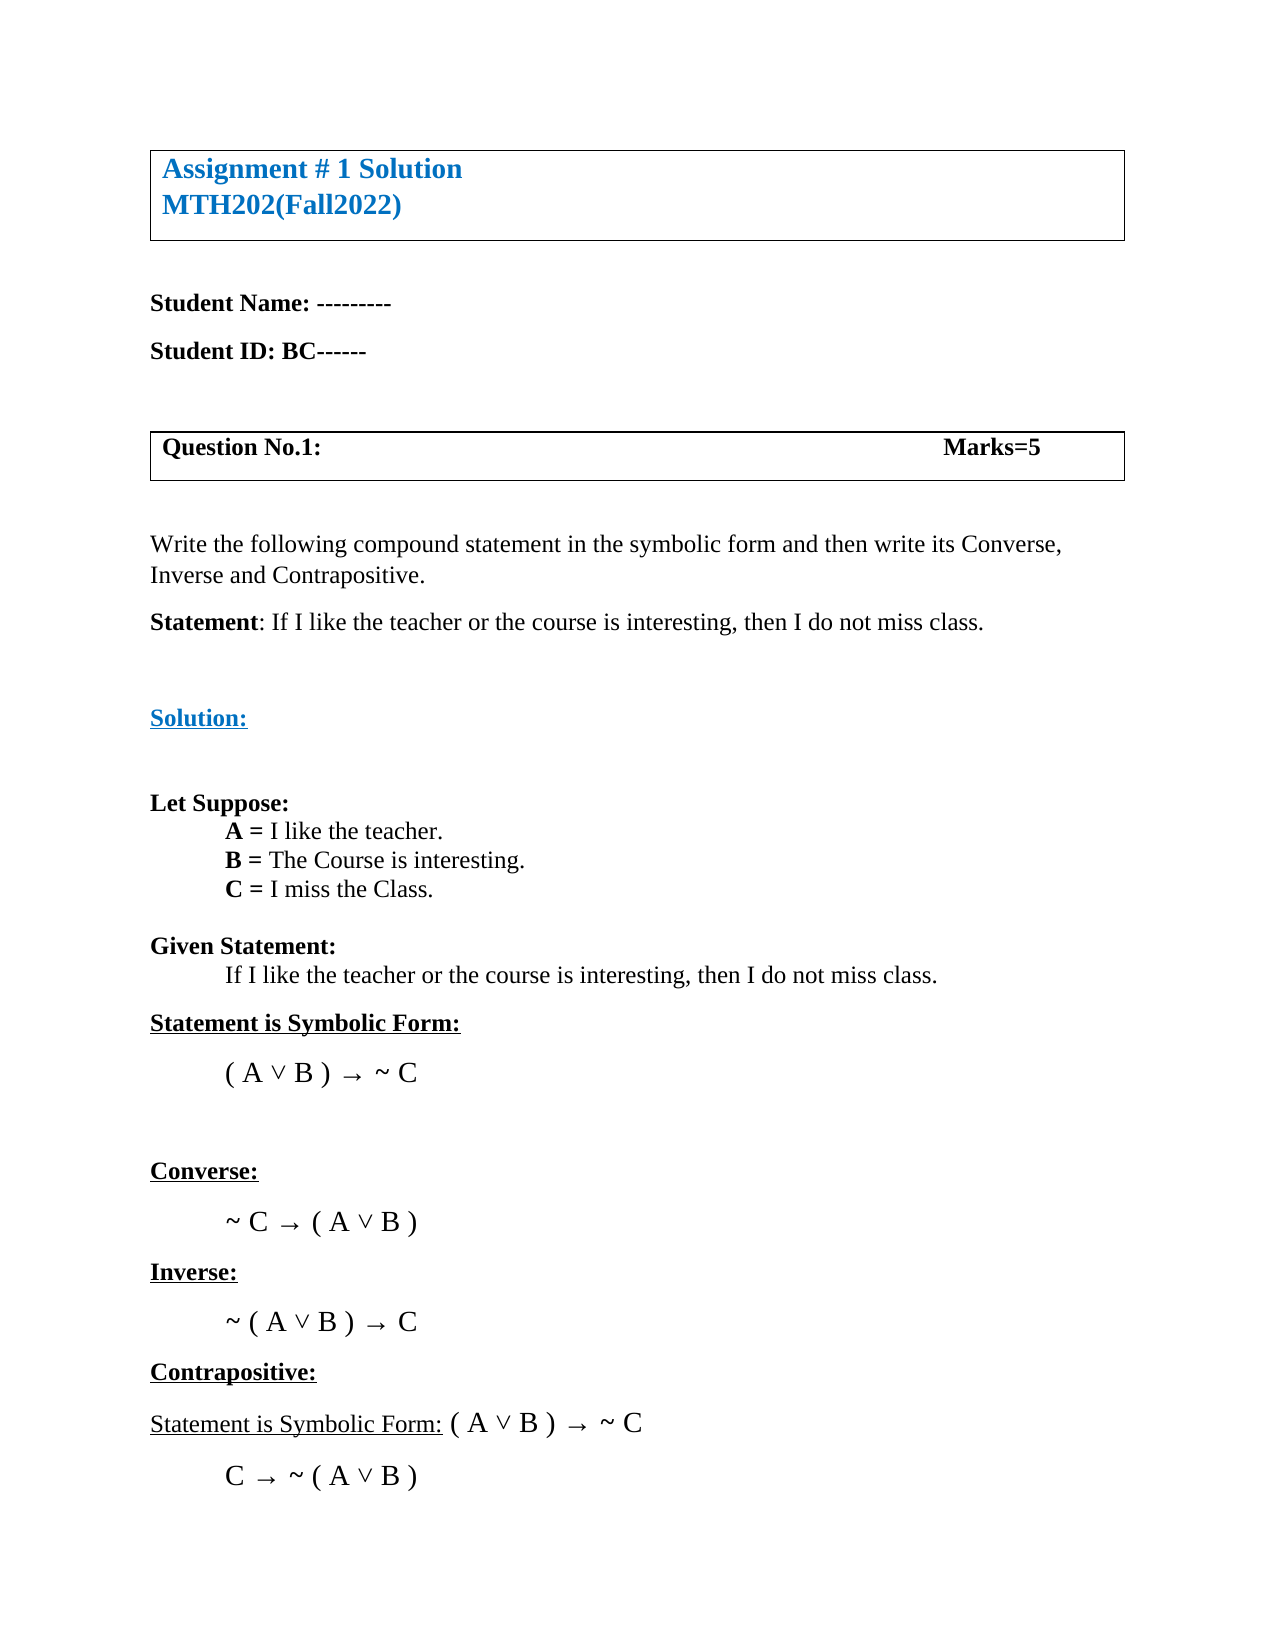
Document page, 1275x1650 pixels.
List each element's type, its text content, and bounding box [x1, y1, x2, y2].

text B = The Course is interesting. [150, 845, 1125, 874]
text ⁓ C → ( A ˅ B ) [150, 1204, 1125, 1237]
text Let Suppose: [150, 788, 1125, 816]
table_header Question No.1: Marks=5 [151, 433, 1124, 480]
text Student Name: --------- [150, 288, 1125, 317]
text Solution: [150, 703, 1125, 732]
text Write the following compound statement in the symbolic form and then write its Converse, Inverse and Contrapositive. [150, 529, 1125, 588]
table_header Assignment # 1 Solution MTH202(Fall2022) [151, 151, 1124, 239]
text Given Statement: [150, 931, 1125, 960]
text Statement is Symbolic Form: [150, 1008, 1125, 1037]
text ( A ˅ B ) → ⁓ C [150, 1056, 1125, 1089]
text C = I miss the Class. [150, 874, 1125, 903]
text Student ID: BC------ [150, 336, 1125, 365]
text Contrapositive: [150, 1357, 1125, 1386]
text Statement is Symbolic Form: ( A ˅ B ) → ⁓ C [150, 1405, 1125, 1438]
text ⁓ ( A ˅ B ) → C [150, 1304, 1125, 1338]
text If I like the teacher or the course is interesting, then I do not miss class. [150, 960, 1125, 989]
text Statement: If I like the teacher or the course is interesting, then I do not miss class. [150, 607, 1125, 636]
text C → ⁓ ( A ˅ B ) [150, 1458, 1125, 1491]
text A = I like the teacher. [150, 816, 1125, 845]
text Converse: [150, 1156, 1125, 1185]
text Inverse: [150, 1257, 1125, 1285]
